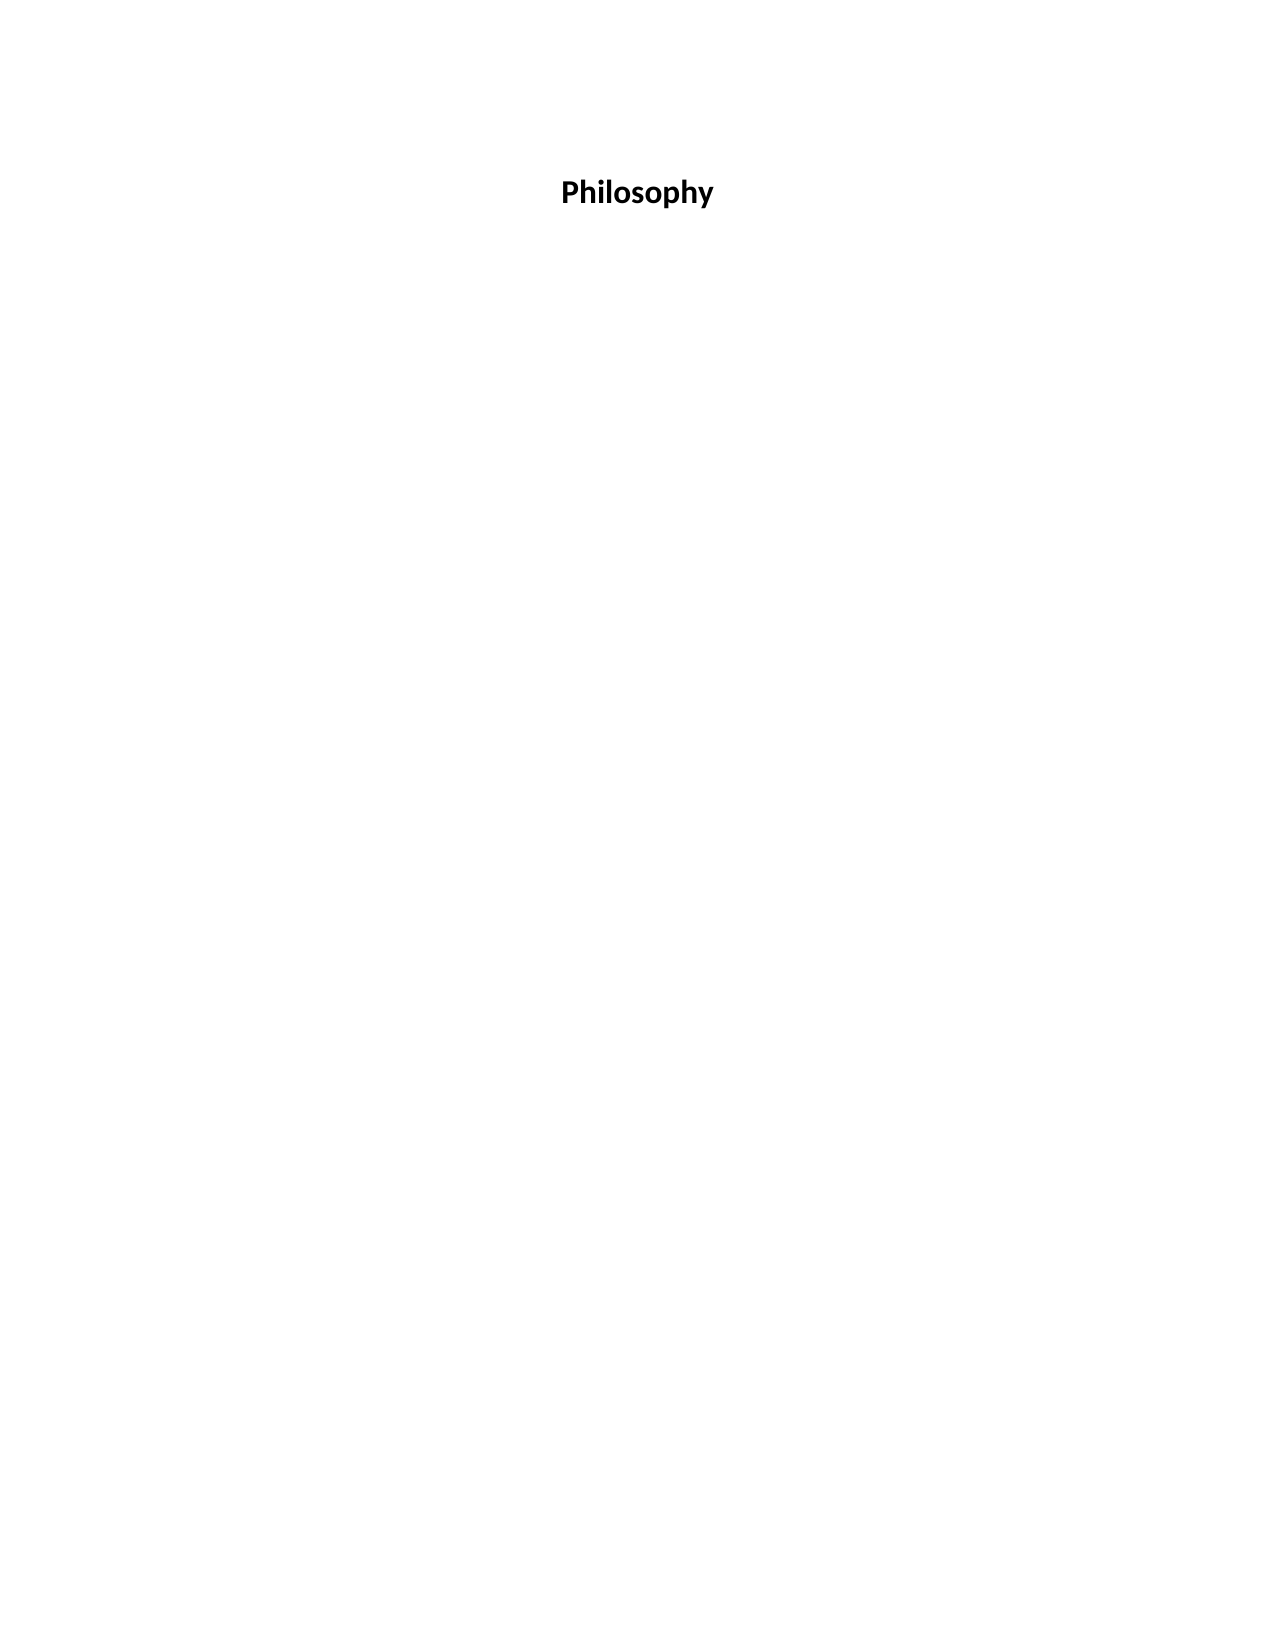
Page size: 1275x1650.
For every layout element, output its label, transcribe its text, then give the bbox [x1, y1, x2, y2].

subtitle Philosophy [187, 171, 1087, 212]
